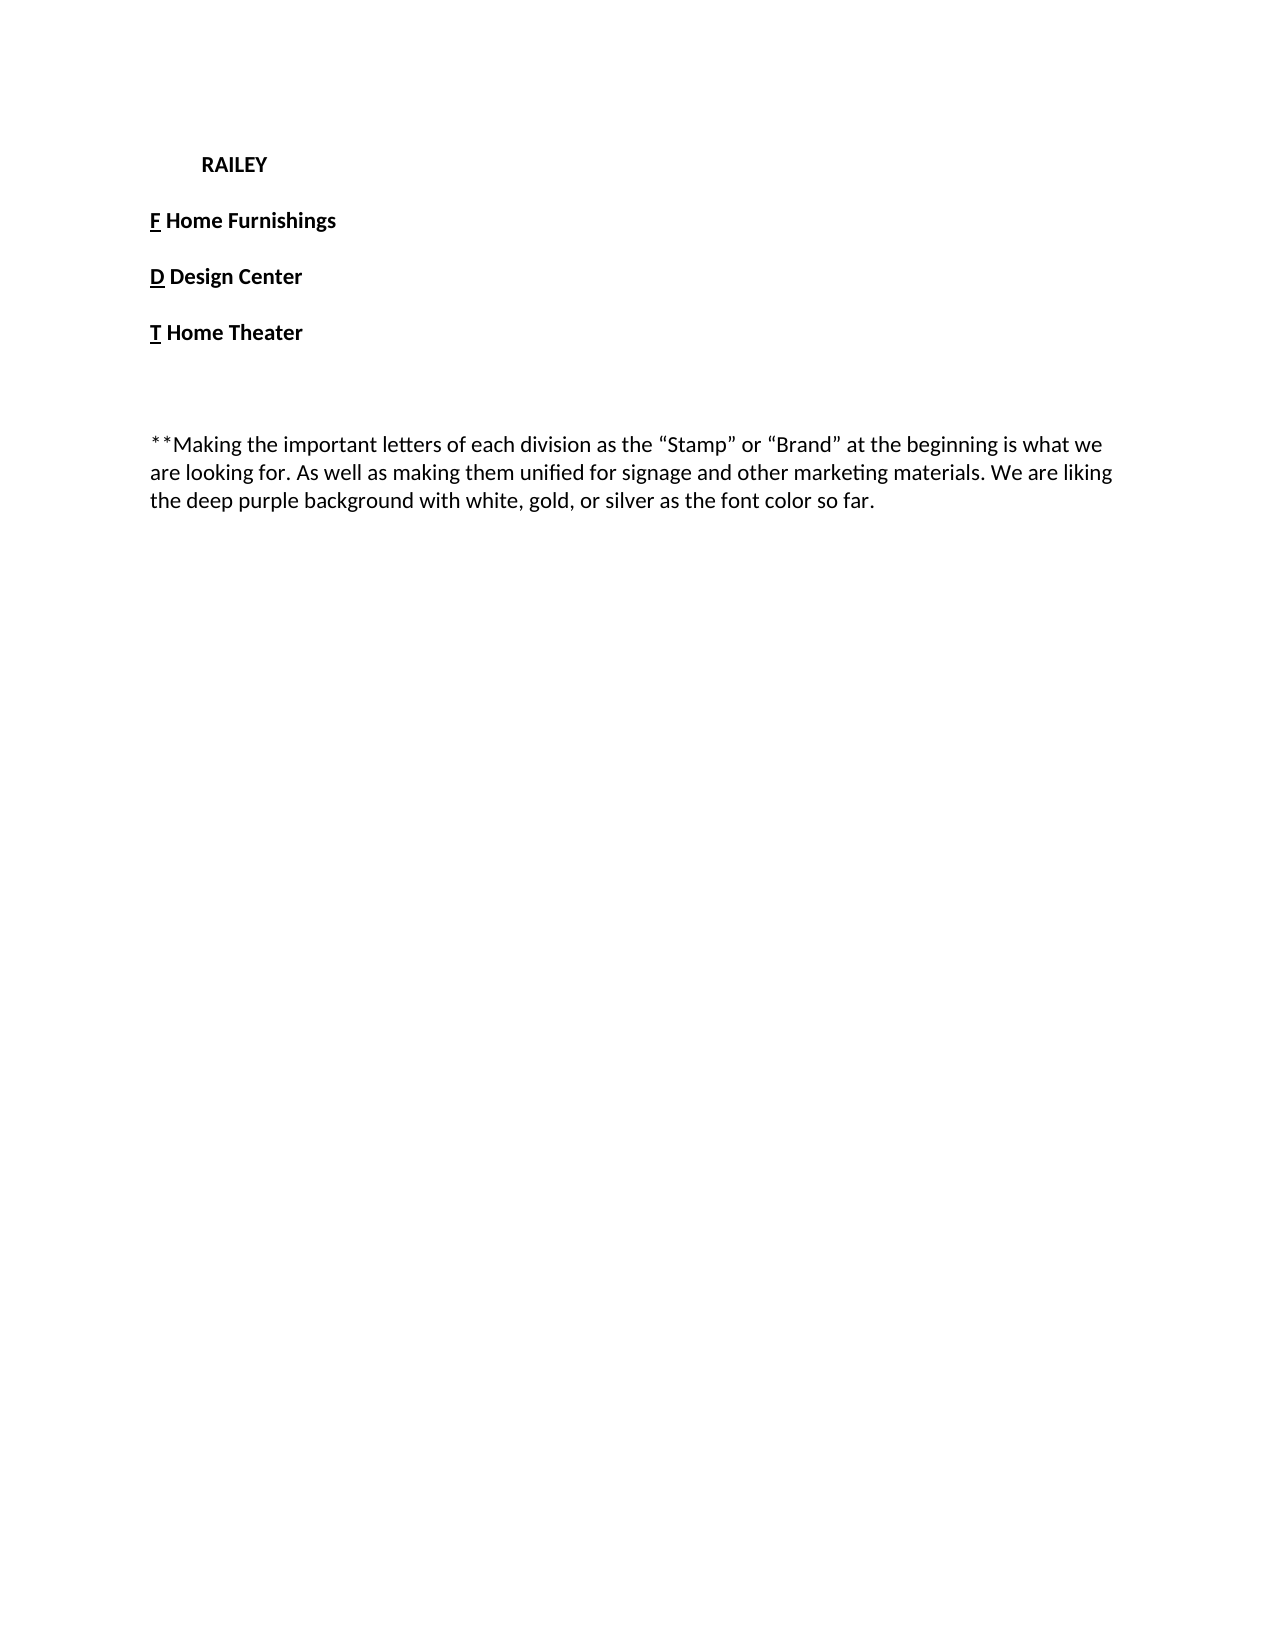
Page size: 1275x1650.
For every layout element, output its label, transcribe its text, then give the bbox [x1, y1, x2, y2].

text F Home Furnishings [150, 206, 1125, 234]
text RAILEY [150, 150, 1125, 178]
text T Home Theater [150, 318, 1125, 346]
text **Making the important letters of each division as the “Stamp” or “Brand” at the beginning is what we are looking for. As well as making them unified for signage and other marketing materials. We are liking the deep purple background with white, gold, or silver as the font color so far. [150, 430, 1125, 514]
text D Design Center [150, 262, 1125, 290]
